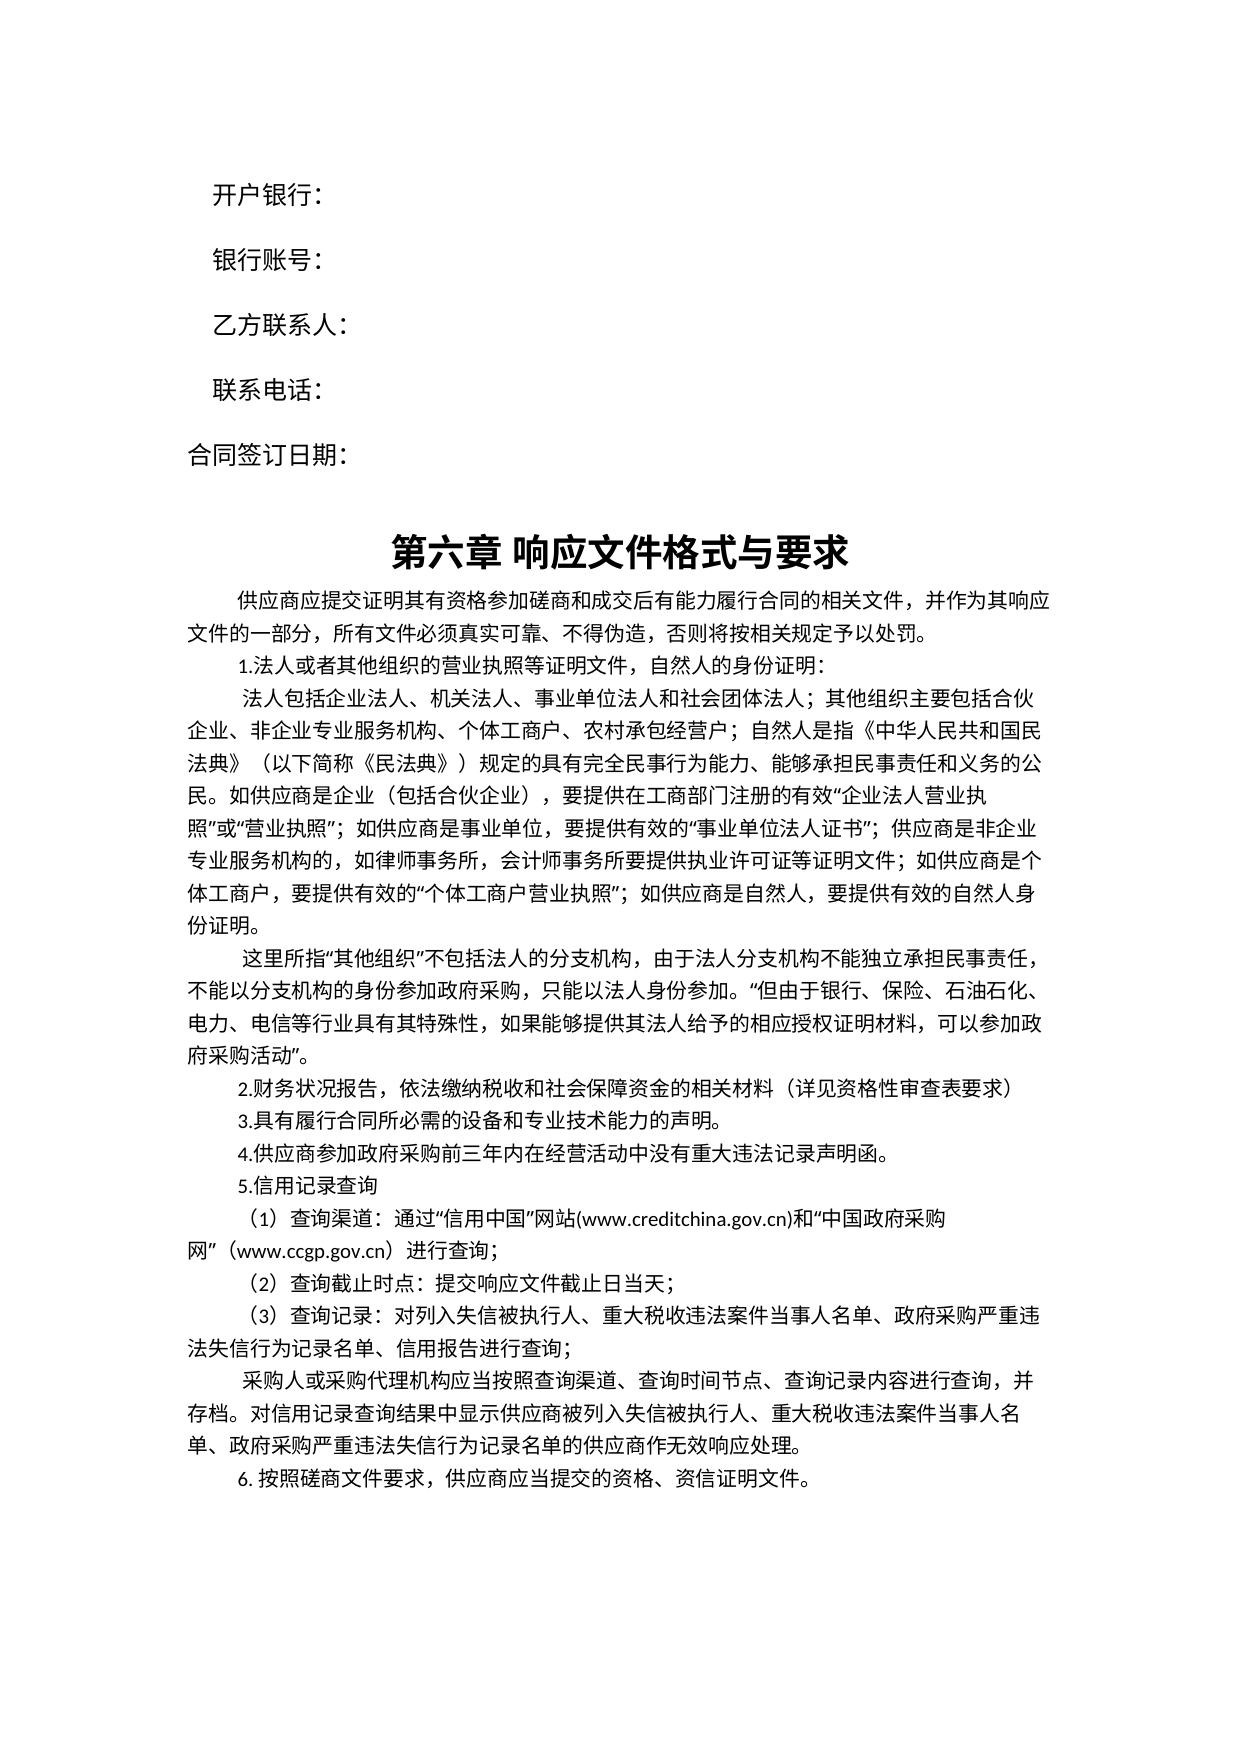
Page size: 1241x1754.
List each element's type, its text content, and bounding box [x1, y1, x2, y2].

text 4.供应商参加政府采购前三年内在经营活动中没有重大违法记录声明函。 [187, 1137, 1053, 1169]
text 1.法人或者其他组织的营业执照等证明文件，自然人的身份证明： [187, 649, 1053, 682]
text 合同签订日期： [187, 422, 1053, 487]
text 银行账号： [187, 227, 1053, 292]
text 法人包括企业法人、机关法人、事业单位法人和社会团体法人；其他组织主要包括合伙企业、非企业专业服务机构、个体工商户、农村承包经营户；自然人是指《中华人民共和国民法典》（以下简称《民法典》）规定的具有完全民事行为能力、能够承担民事责任和义务的公民。如供应商是企业（包括合伙企业），要提供在工商部门注册的有效“企业法人营业执照”或“营业执照”；如供应商是事业单位，要提供有效的“事业单位法人证书”；供应商是非企业专业服务机构的，如律师事务所，会计师事务所要提供执业许可证等证明文件；如供应商是个体工商户，要提供有效的“个体工商户营业执照”；如供应商是自然人，要提供有效的自然人身份证明。 [187, 682, 1053, 942]
text （3）查询记录：对列入失信被执行人、重大税收违法案件当事人名单、政府采购严重违法失信行为记录名单、信用报告进行查询； [187, 1299, 1053, 1364]
text 供应商应提交证明其有资格参加磋商和成交后有能力履行合同的相关文件，并作为其响应文件的一部分，所有文件必须真实可靠、不得伪造，否则将按相关规定予以处罚。 [187, 584, 1053, 649]
text 采购人或采购代理机构应当按照查询渠道、查询时间节点、查询记录内容进行查询，并存档。对信用记录查询结果中显示供应商被列入失信被执行人、重大税收违法案件当事人名单、政府采购严重违法失信行为记录名单的供应商作无效响应处理。 [187, 1364, 1053, 1462]
text 联系电话： [187, 357, 1053, 422]
text （1）查询渠道：通过“信用中国”网站(www.creditchina.gov.cn)和“中国政府采购网”（www.ccgp.gov.cn）进行查询； [187, 1202, 1053, 1267]
text 乙方联系人： [187, 292, 1053, 357]
text 6. 按照磋商文件要求，供应商应当提交的资格、资信证明文件。 [187, 1462, 1053, 1494]
text 开户银行： [187, 162, 1053, 227]
text 2.财务状况报告，依法缴纳税收和社会保障资金的相关材料（详见资格性审查表要求） [187, 1072, 1053, 1104]
text （2）查询截止时点：提交响应文件截止日当天； [187, 1267, 1053, 1299]
text 第六章 响应文件格式与要求 [187, 519, 1053, 584]
text 3.具有履行合同所必需的设备和专业技术能力的声明。 [187, 1104, 1053, 1137]
text 5.信用记录查询 [187, 1169, 1053, 1202]
text 这里所指“其他组织”不包括法人的分支机构，由于法人分支机构不能独立承担民事责任，不能以分支机构的身份参加政府采购，只能以法人身份参加。“但由于银行、保险、石油石化、电力、电信等行业具有其特殊性，如果能够提供其法人给予的相应授权证明材料，可以参加政府采购活动”。 [187, 942, 1053, 1072]
